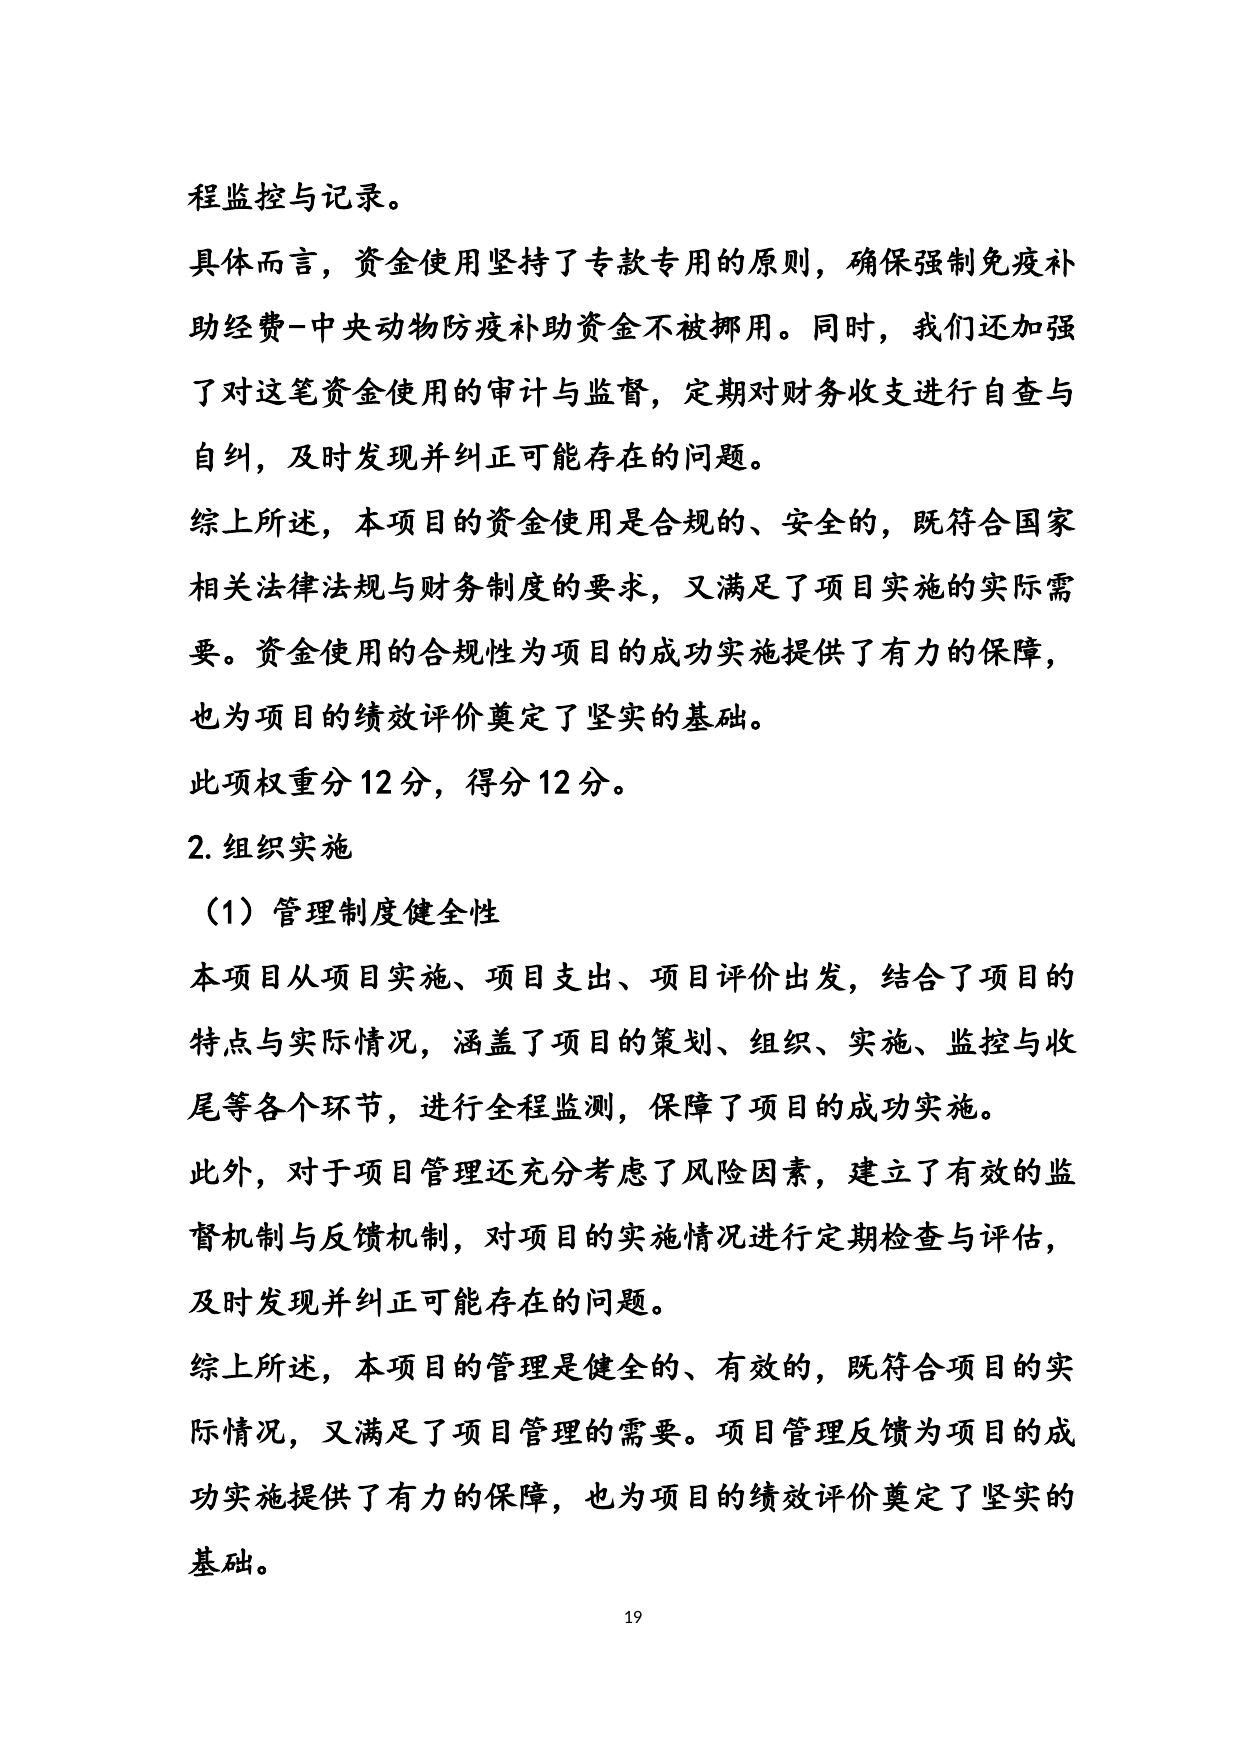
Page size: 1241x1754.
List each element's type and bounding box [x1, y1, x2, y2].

text [187, 162, 1078, 1592]
